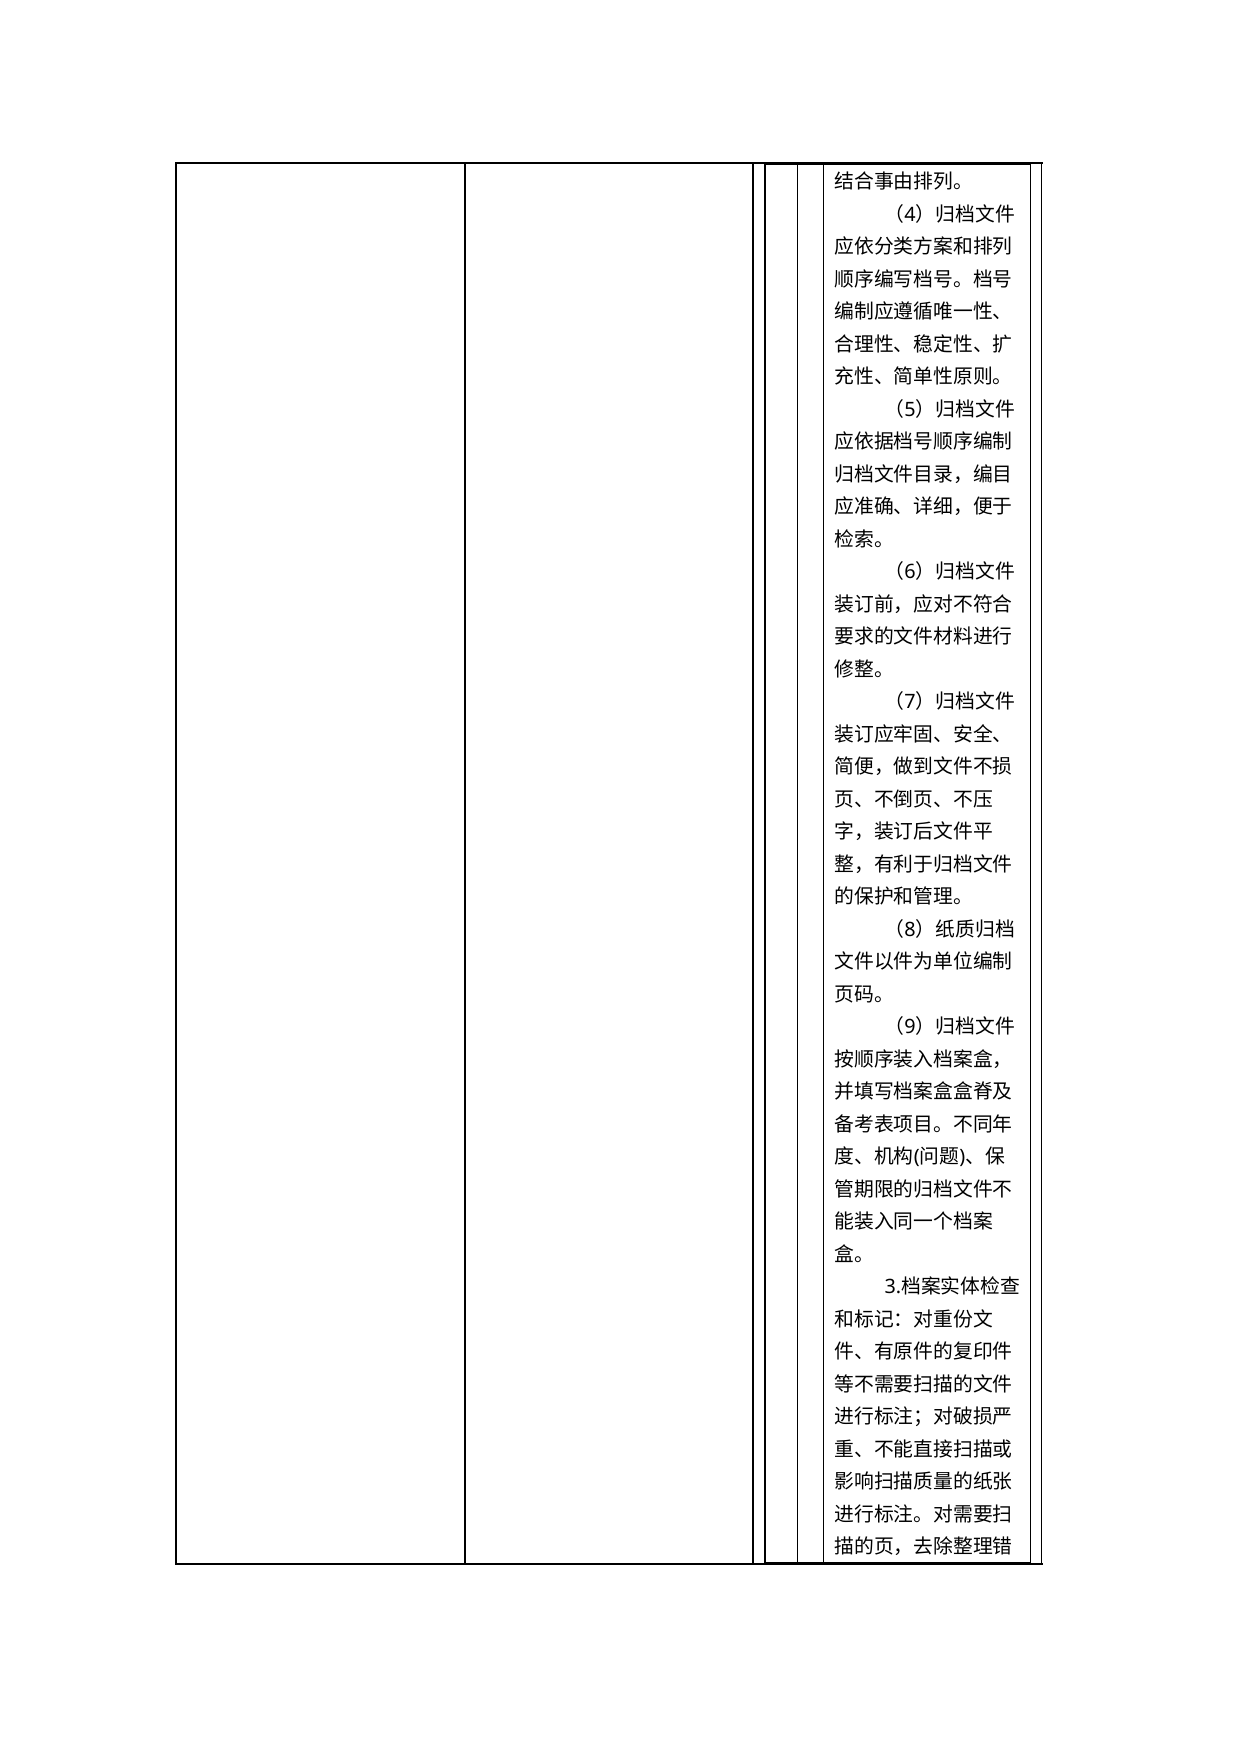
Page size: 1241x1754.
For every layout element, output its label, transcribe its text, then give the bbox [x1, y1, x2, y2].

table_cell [1031, 164, 1041, 1563]
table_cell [766, 165, 797, 1562]
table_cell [798, 165, 823, 1562]
table_cell [466, 164, 752, 1563]
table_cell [824, 165, 1030, 1562]
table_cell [754, 164, 764, 1563]
table_cell 1 [177, 164, 464, 1563]
